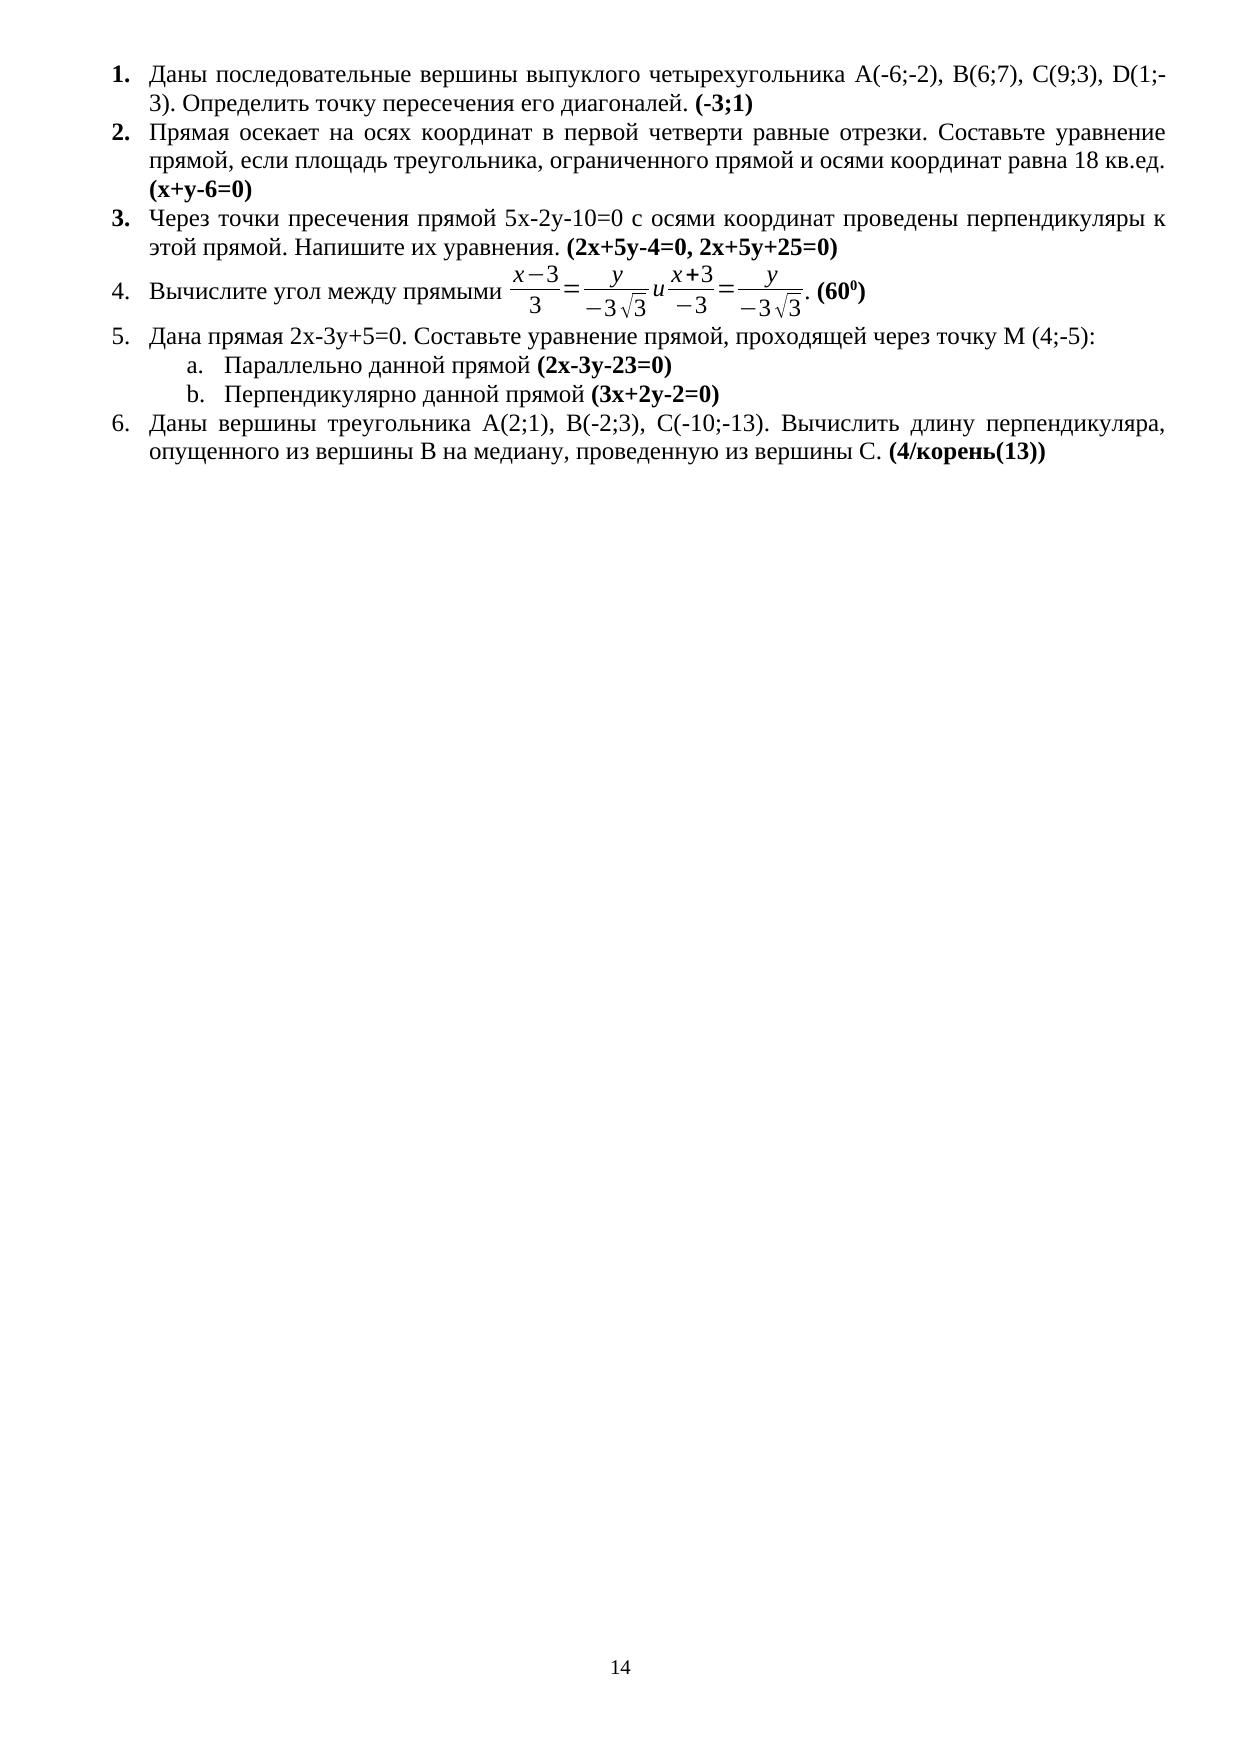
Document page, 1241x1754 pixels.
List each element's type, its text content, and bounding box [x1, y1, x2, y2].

list Через точки пресечения прямой 5x-2y-10=0 c осями координат проведены перпендикуляры к этой прямой. Напишите их уравнения. (2x+5y-4=0, 2x+5y+25=0) [111, 203, 1166, 260]
list Даны вершины треугольника А(2;1), В(-2;3), С(-10;-13). Вычислить длину перпендикуляра, опущенного из вершины В на медиану, проведенную из вершины С. (4/корень(13)) [111, 408, 1166, 465]
list Параллельно данной прямой (2x-3y-23=0) [186, 350, 1166, 379]
list Перпендикулярно данной прямой (3x+2y-2=0) [186, 379, 1166, 408]
list Дана прямая 2x-3y+5=0. Составьте уравнение прямой, проходящей через точку М (4;-5): [111, 321, 1166, 350]
list Даны последовательные вершины выпуклого четырехугольника A(-6;-2), B(6;7), C(9;3), D(1;-3). Определить точку пересечения его диагоналей. (-3;1) [111, 59, 1166, 117]
list Вычислите угол между прямыми . (600) [111, 260, 1166, 321]
list Прямая осекает на осях координат в первой четверти равные отрезки. Составьте уравнение прямой, если площадь треугольника, ограниченного прямой и осями координат равна 18 кв.ед. (x+y-6=0) [111, 117, 1166, 203]
